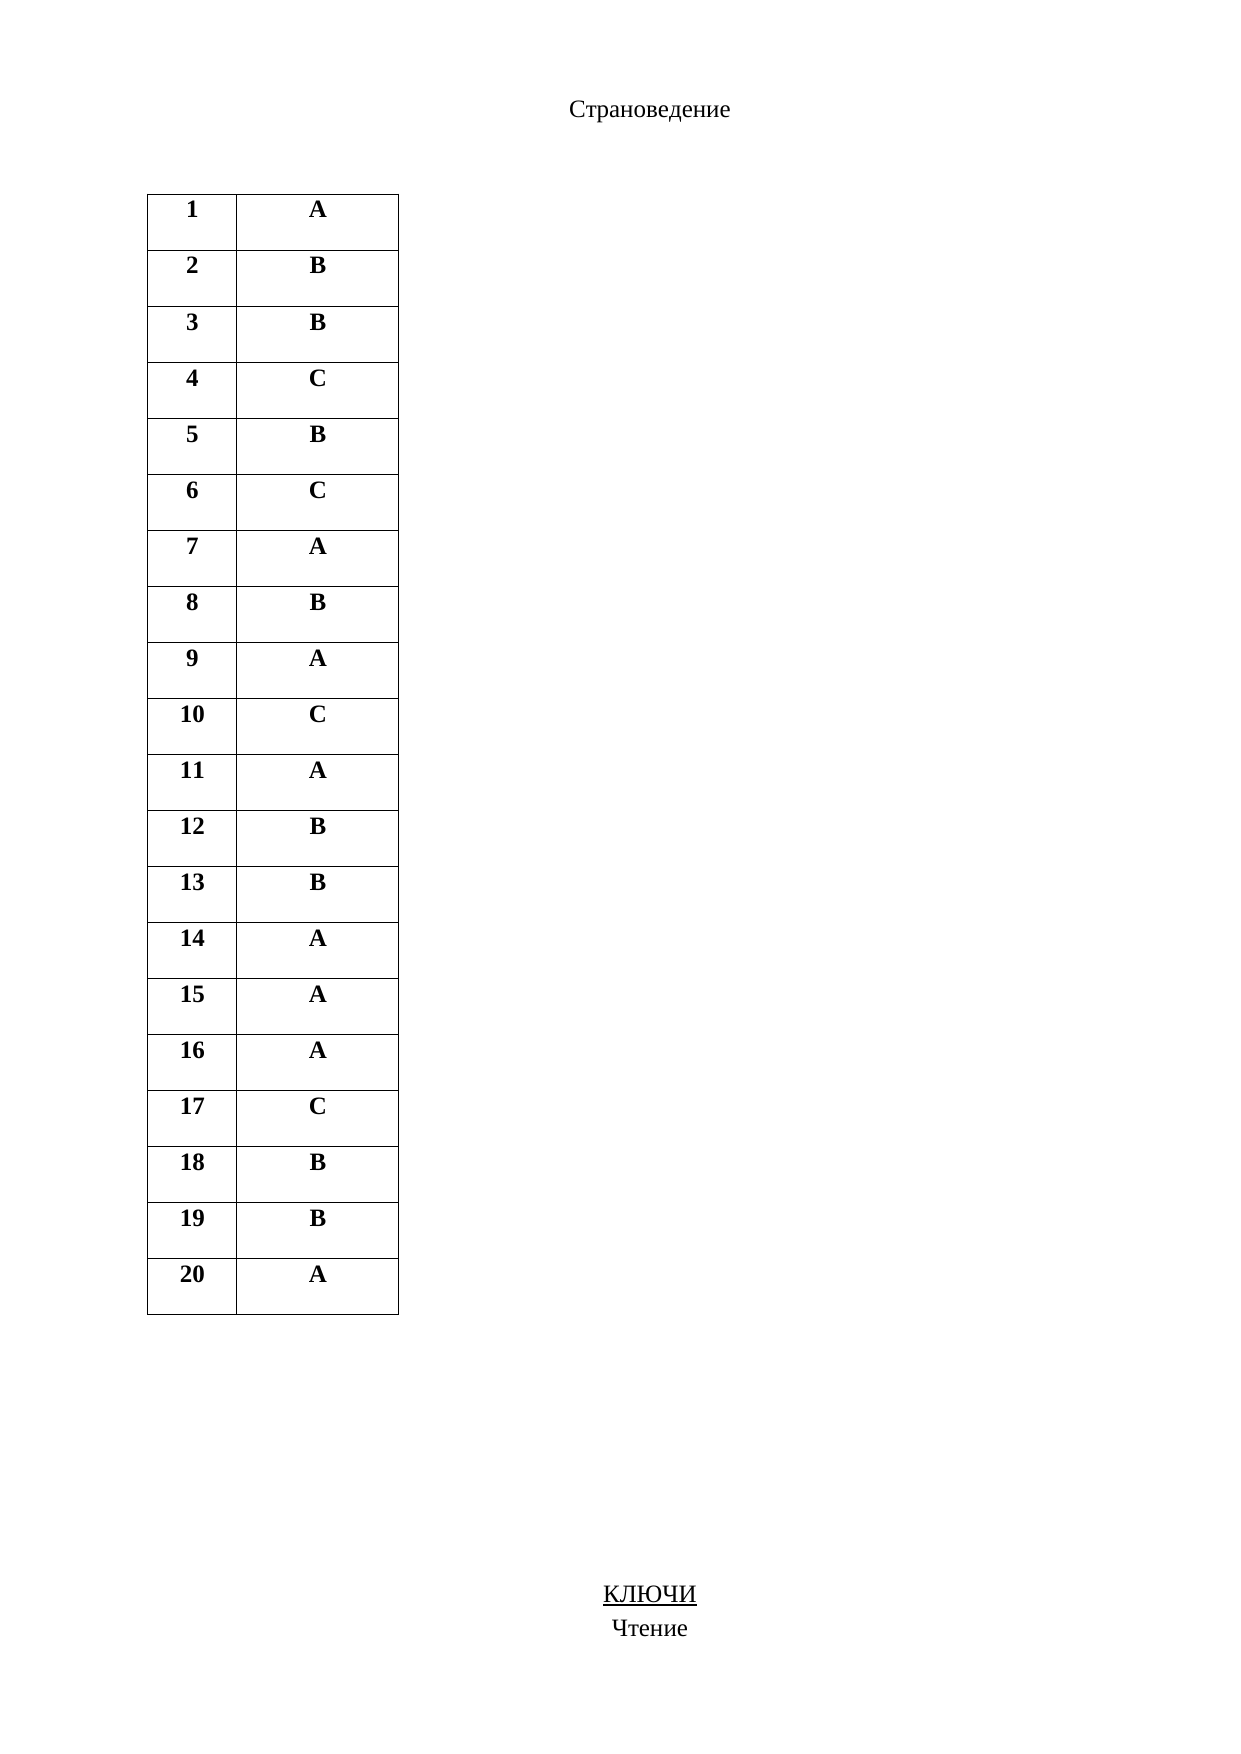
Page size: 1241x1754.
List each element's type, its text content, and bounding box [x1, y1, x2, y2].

table_cell 17 [148, 1091, 236, 1146]
table_cell 8 [148, 587, 236, 642]
table_cell A [237, 755, 398, 810]
table_cell A [237, 1035, 398, 1090]
text КЛЮЧИ [148, 1579, 1152, 1608]
table_cell 10 [148, 699, 236, 754]
table_cell A [237, 531, 398, 586]
table_cell 11 [148, 755, 236, 810]
table_cell C [237, 699, 398, 754]
table_cell B [237, 867, 398, 922]
table_cell B [237, 419, 398, 474]
table_header A [237, 195, 398, 249]
table_cell C [237, 363, 398, 418]
table_cell 3 [148, 307, 236, 362]
table_cell 5 [148, 419, 236, 474]
table_cell 19 [148, 1203, 236, 1258]
text Страноведение [148, 94, 1152, 123]
table_cell 20 [148, 1259, 236, 1314]
table_cell C [237, 1091, 398, 1146]
table_cell 16 [148, 1035, 236, 1090]
table_cell 13 [148, 867, 236, 922]
table_cell B [237, 307, 398, 362]
table_cell B [237, 251, 398, 306]
table_cell A [237, 1259, 398, 1314]
table_cell 4 [148, 363, 236, 418]
table_cell B [237, 1203, 398, 1258]
table_cell 18 [148, 1147, 236, 1202]
table_cell 2 [148, 251, 236, 306]
table_cell 9 [148, 643, 236, 698]
text Чтение [148, 1613, 1152, 1641]
table_cell 7 [148, 531, 236, 586]
table_header 1 [148, 195, 236, 249]
table_cell B [237, 1147, 398, 1202]
table_cell C [237, 475, 398, 530]
table_cell B [237, 811, 398, 866]
table_cell 15 [148, 979, 236, 1034]
table_cell A [237, 923, 398, 978]
table_cell A [237, 643, 398, 698]
table_cell 12 [148, 811, 236, 866]
table_cell 14 [148, 923, 236, 978]
table_cell A [237, 979, 398, 1034]
table_cell B [237, 587, 398, 642]
table_cell 6 [148, 475, 236, 530]
